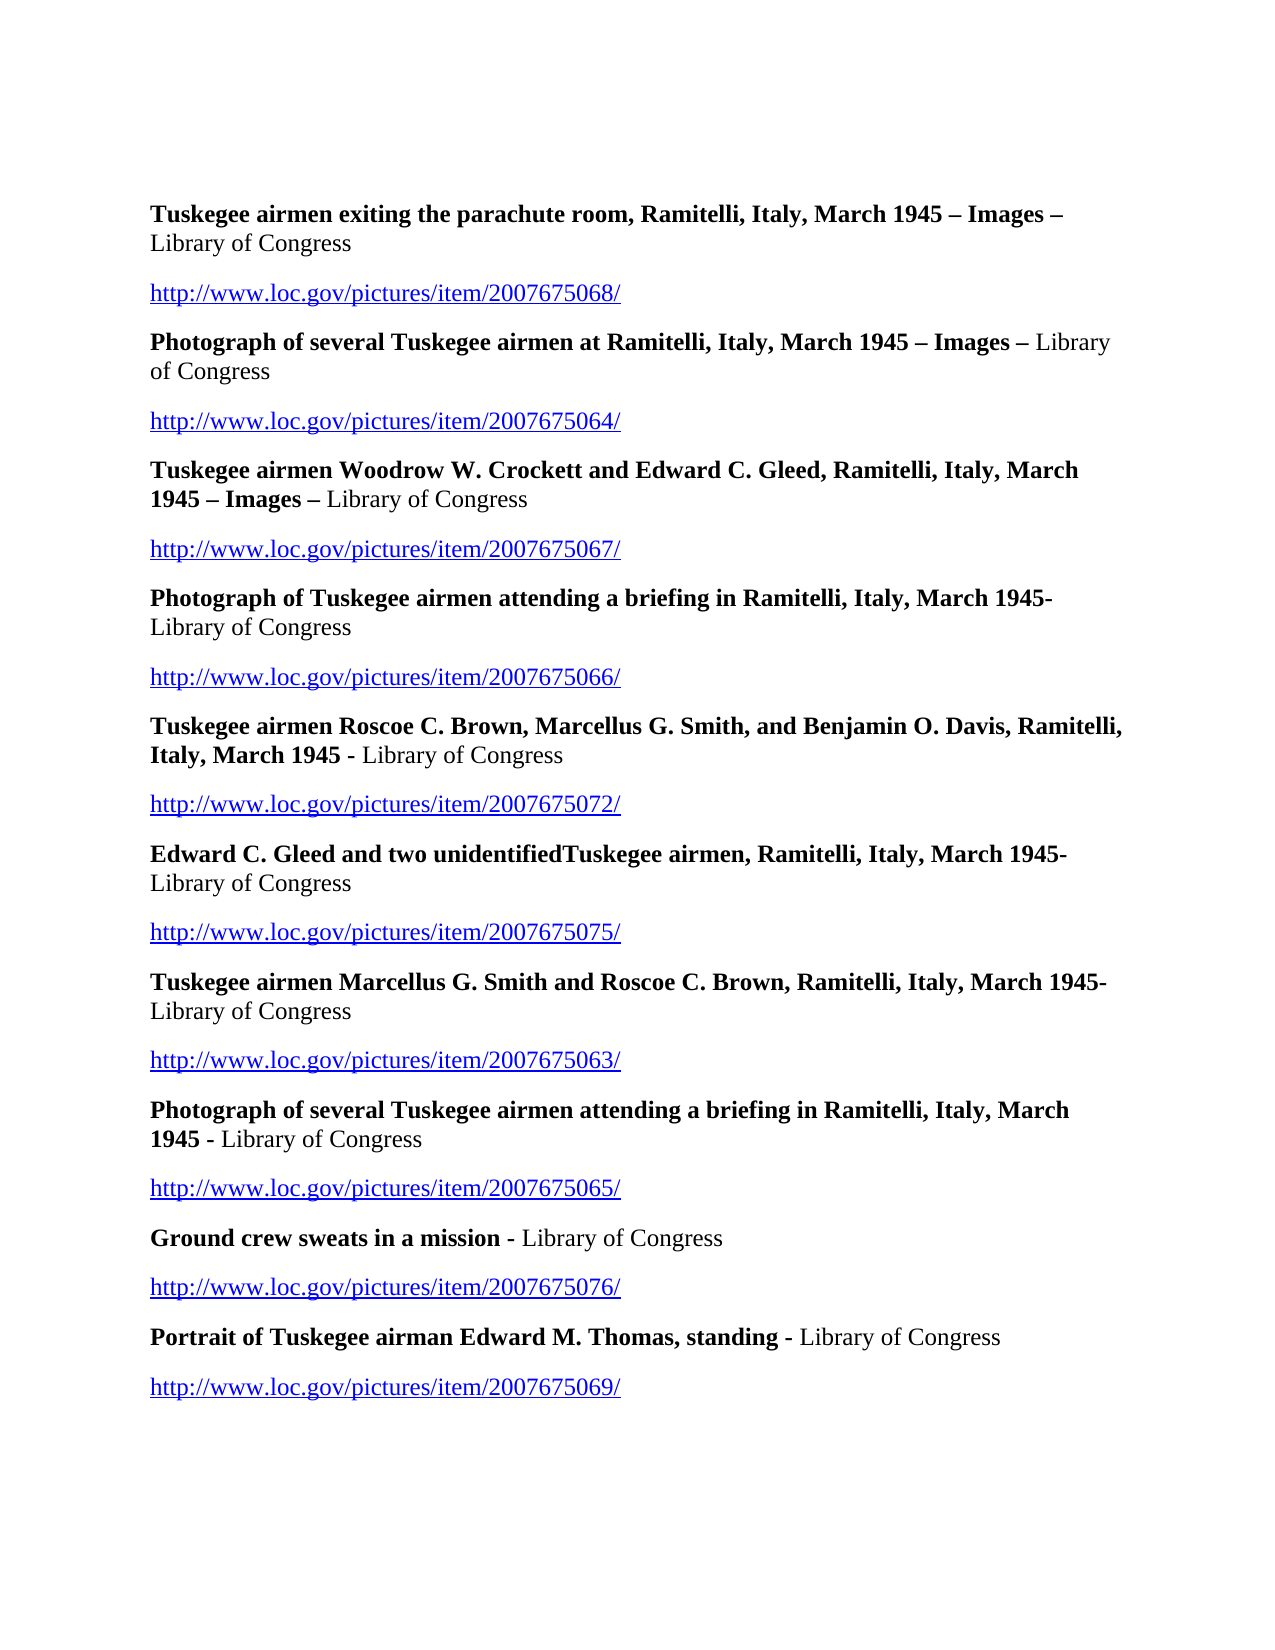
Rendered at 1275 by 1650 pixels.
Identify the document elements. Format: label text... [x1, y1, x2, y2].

text Tuskegee airmen exiting the parachute room, Ramitelli, Italy, March 1945 – Images – Library of Congress [150, 199, 1125, 257]
text http://www.loc.gov/pictures/item/2007675067/ [150, 534, 1125, 562]
text http://www.loc.gov/pictures/item/2007675066/ [150, 662, 1125, 690]
text http://www.loc.gov/pictures/item/2007675063/ [150, 1045, 1125, 1074]
text http://www.loc.gov/pictures/item/2007675072/ [150, 789, 1125, 818]
text Photograph of several Tuskegee airmen at Ramitelli, Italy, March 1945 – Images – Library of Congress [150, 327, 1125, 385]
text Tuskegee airmen Roscoe C. Brown, Marcellus G. Smith, and Benjamin O. Davis, Ramitelli, Italy, March 1945 - Library of Congress [150, 711, 1125, 769]
text Photograph of Tuskegee airmen attending a briefing in Ramitelli, Italy, March 1945- Library of Congress [150, 583, 1125, 641]
text Portrait of Tuskegee airman Edward M. Thomas, standing - Library of Congress [150, 1322, 1125, 1351]
text Edward C. Gleed and two unidentifiedTuskegee airmen, Ramitelli, Italy, March 1945- Library of Congress [150, 839, 1125, 897]
text http://www.loc.gov/pictures/item/2007675069/ [150, 1372, 1125, 1400]
text http://www.loc.gov/pictures/item/2007675075/ [150, 917, 1125, 946]
text http://www.loc.gov/pictures/item/2007675065/ [150, 1173, 1125, 1202]
text http://www.loc.gov/pictures/item/2007675068/ [150, 278, 1125, 307]
text Ground crew sweats in a mission - Library of Congress [150, 1223, 1125, 1252]
text Tuskegee airmen Marcellus G. Smith and Roscoe C. Brown, Ramitelli, Italy, March 1945- Library of Congress [150, 967, 1125, 1024]
text Photograph of several Tuskegee airmen attending a briefing in Ramitelli, Italy, March 1945 - Library of Congress [150, 1095, 1125, 1152]
text http://www.loc.gov/pictures/item/2007675064/ [150, 406, 1125, 434]
text http://www.loc.gov/pictures/item/2007675076/ [150, 1272, 1125, 1301]
text Tuskegee airmen Woodrow W. Crockett and Edward C. Gleed, Ramitelli, Italy, March 1945 – Images – Library of Congress [150, 455, 1125, 513]
